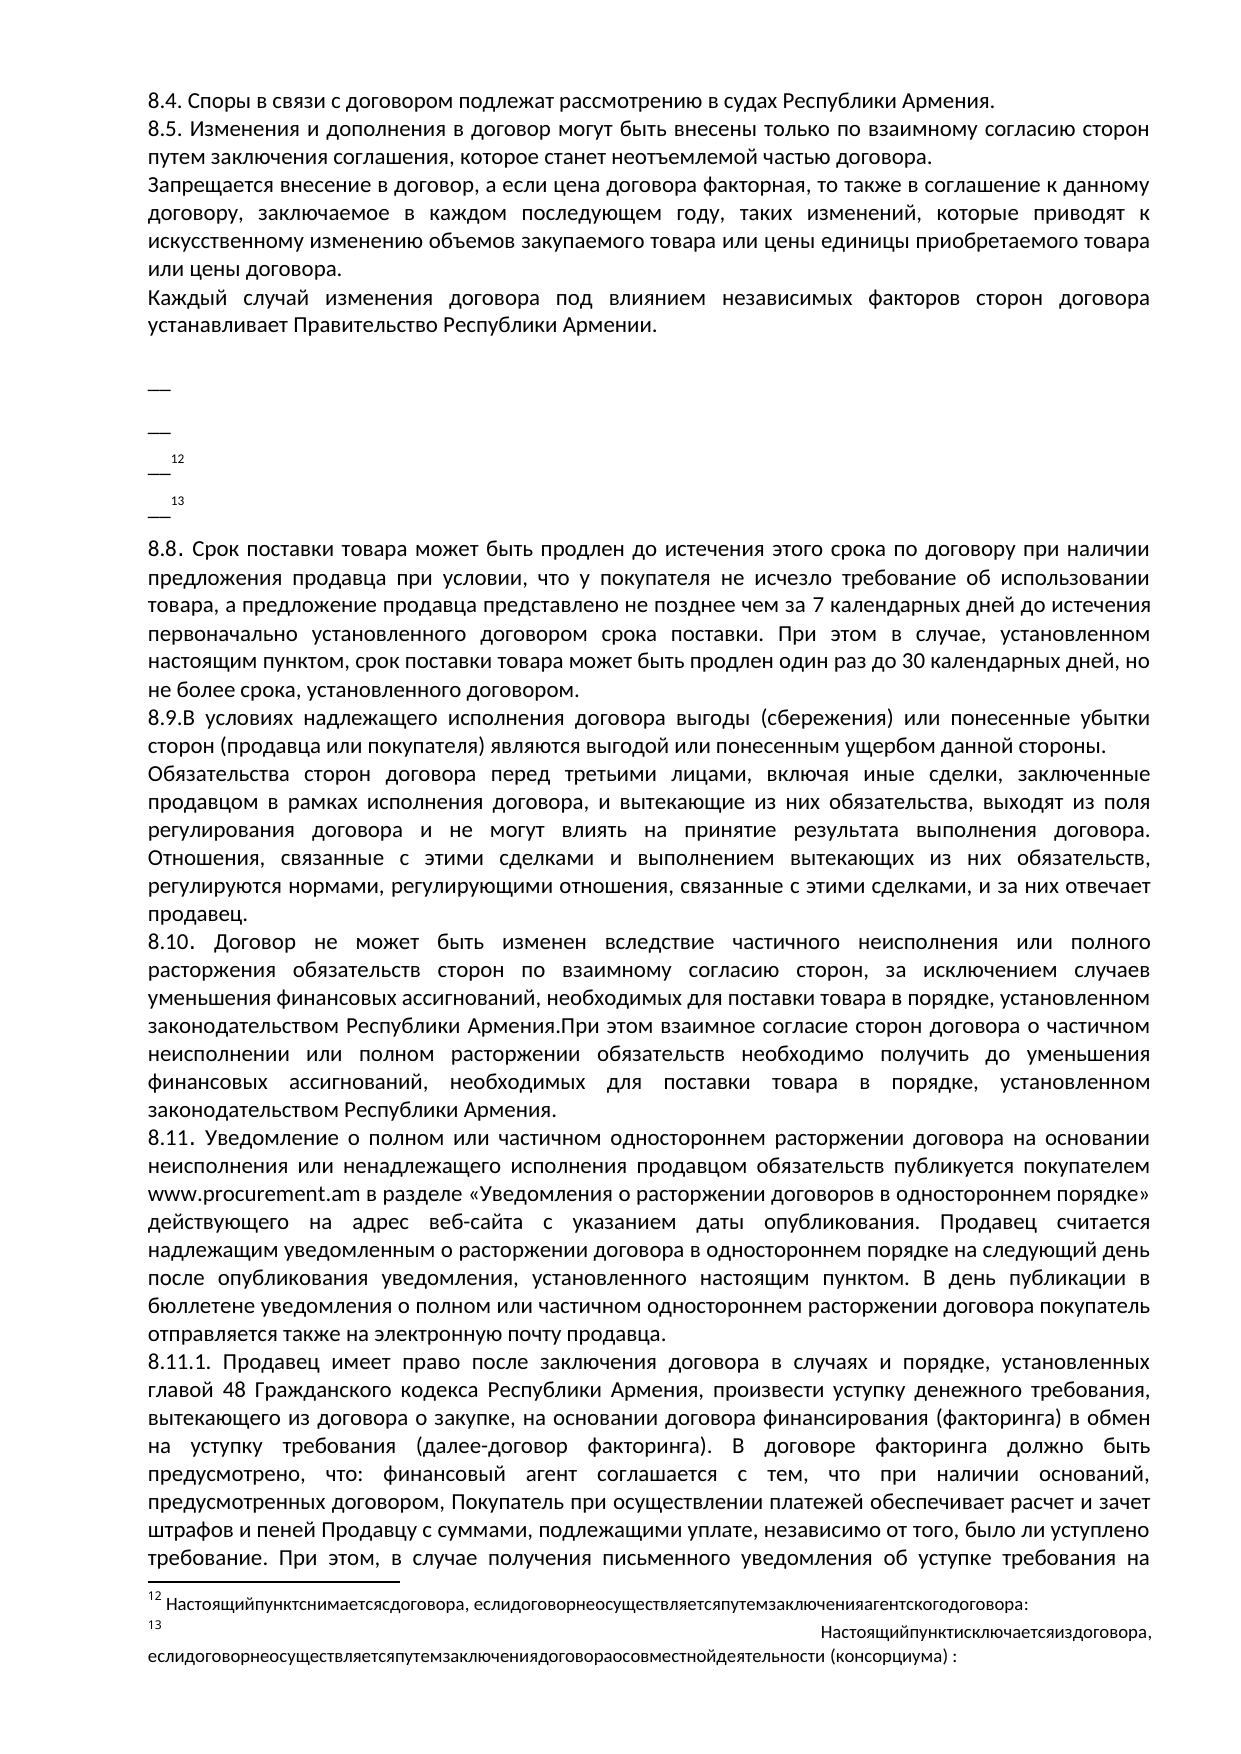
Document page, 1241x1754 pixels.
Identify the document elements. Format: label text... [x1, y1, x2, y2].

text __ [148, 493, 1152, 521]
text 8.11․ Уведомление о полном или частичном одностороннем расторжении договора на основании неисполнения или ненадлежащего исполнения продавцом обязательств публикуется покупателем www.procurement.am в разделе «Уведомления о расторжении договоров в одностороннем порядке» действующего на адрес веб-сайта с указанием даты опубликования. Продавец считается надлежащим уведомленным о расторжении договора в одностороннем порядке на следующий день после опубликования уведомления, установленного настоящим пунктом. В день публикации в бюллетене уведомления о полном или частичном одностороннем расторжении договора покупатель отправляется также на электронную почту продавца. [148, 1123, 1152, 1347]
text Запрещается внесение в договор, а если цена договора факторная, то также в соглашение к данному договору, заключаемое в каждом последующем году, таких изменений, которые приводят к искусственному изменению объемов закупаемого товара или цены единицы приобретаемого товара или цены договора. [148, 171, 1152, 283]
text 8.5. Изменения и дополнения в договор могут быть внесены только по взаимному согласию сторон путем заключения соглашения, которое станет неотъемлемой частью договора. [148, 114, 1152, 171]
text 8.8․ Срок поставки товара может быть продлен до истечения этого срока по договору при наличии предложения продавца при условии, что у покупателя не исчезло требование об использовании товара, а предложение продавца представлено не позднее чем за 7 календарных дней до истечения первоначально установленного договором срока поставки. При этом в случае, установленном настоящим пунктом, срок поставки товара может быть продлен один раз до 30 календарных дней, но не более срока, установленного договором. [148, 534, 1152, 703]
text __ [148, 409, 1152, 437]
text 8.10․ Договор не может быть изменен вследствие частичного неисполнения или полного расторжения обязательств сторон по взаимному согласию сторон, за исключением случаев уменьшения финансовых ассигнований, необходимых для поставки товара в порядке, установленном законодательством Республики Армения.При этом взаимное согласие сторон договора о частичном неисполнении или полном расторжении обязательств необходимо получить до уменьшения финансовых ассигнований, необходимых для поставки товара в порядке, установленном законодательством Республики Армения. [148, 927, 1152, 1123]
text __ [148, 367, 1152, 395]
text 8.4. Споры в связи с договором подлежат рассмотрению в судах Республики Армения. [148, 86, 1152, 114]
text 8.9.В условиях надлежащего исполнения договора выгоды (сбережения) или понесенные убытки сторон (продавца или покупателя) являются выгодой или понесенным ущербом данной стороны. [148, 703, 1152, 759]
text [148, 1347, 1152, 1571]
text Каждый случай изменения договора под влиянием независимых факторов сторон договора устанавливает Правительство Республики Армении. [148, 283, 1152, 339]
text __ [148, 451, 1152, 479]
text Обязательства сторон договора перед третьими лицами, включая иные сделки, заключенные продавцом в рамках исполнения договора, и вытекающие из них обязательства, выходят из поля регулирования договора и не могут влиять на принятие результата выполнения договора. Отношения, связанные с этими сделками и выполнением вытекающих из них обязательств, регулируются нормами, регулирующими отношения, связанные с этими сделками, и за них отвечает продавец. [148, 759, 1152, 927]
